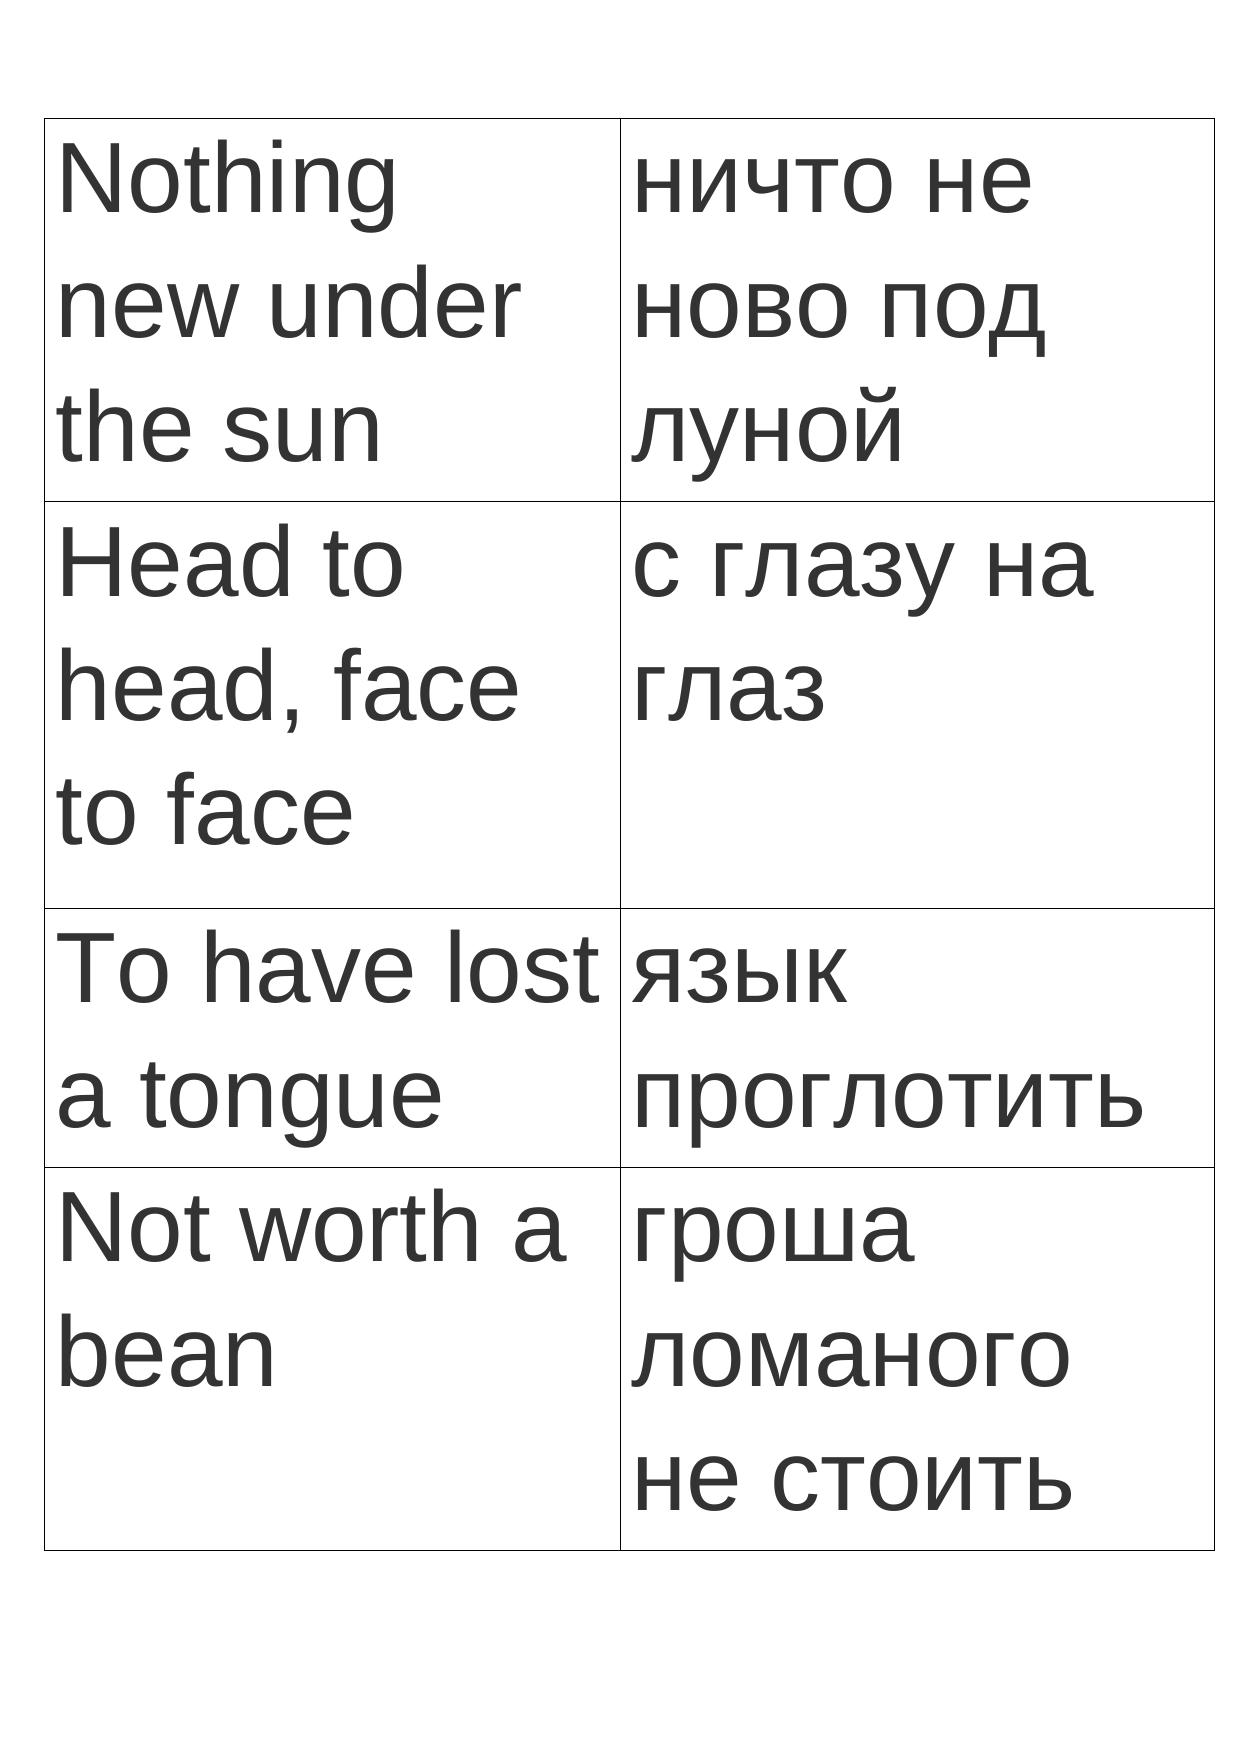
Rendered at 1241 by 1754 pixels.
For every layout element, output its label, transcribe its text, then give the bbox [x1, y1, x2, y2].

table_cell Head to head, face to face [45, 502, 620, 908]
table_cell Not worth a bean [45, 1168, 620, 1550]
table_header Nothing new under the sun [45, 119, 620, 501]
table_header ничто не ново под луной [621, 119, 1214, 501]
table_cell гроша ломаного не стоить [621, 1168, 1214, 1550]
table_cell To have lost a tongue [45, 909, 620, 1167]
table_cell с глазу на глаз [621, 502, 1214, 908]
table_cell язык проглотить [621, 909, 1214, 1167]
